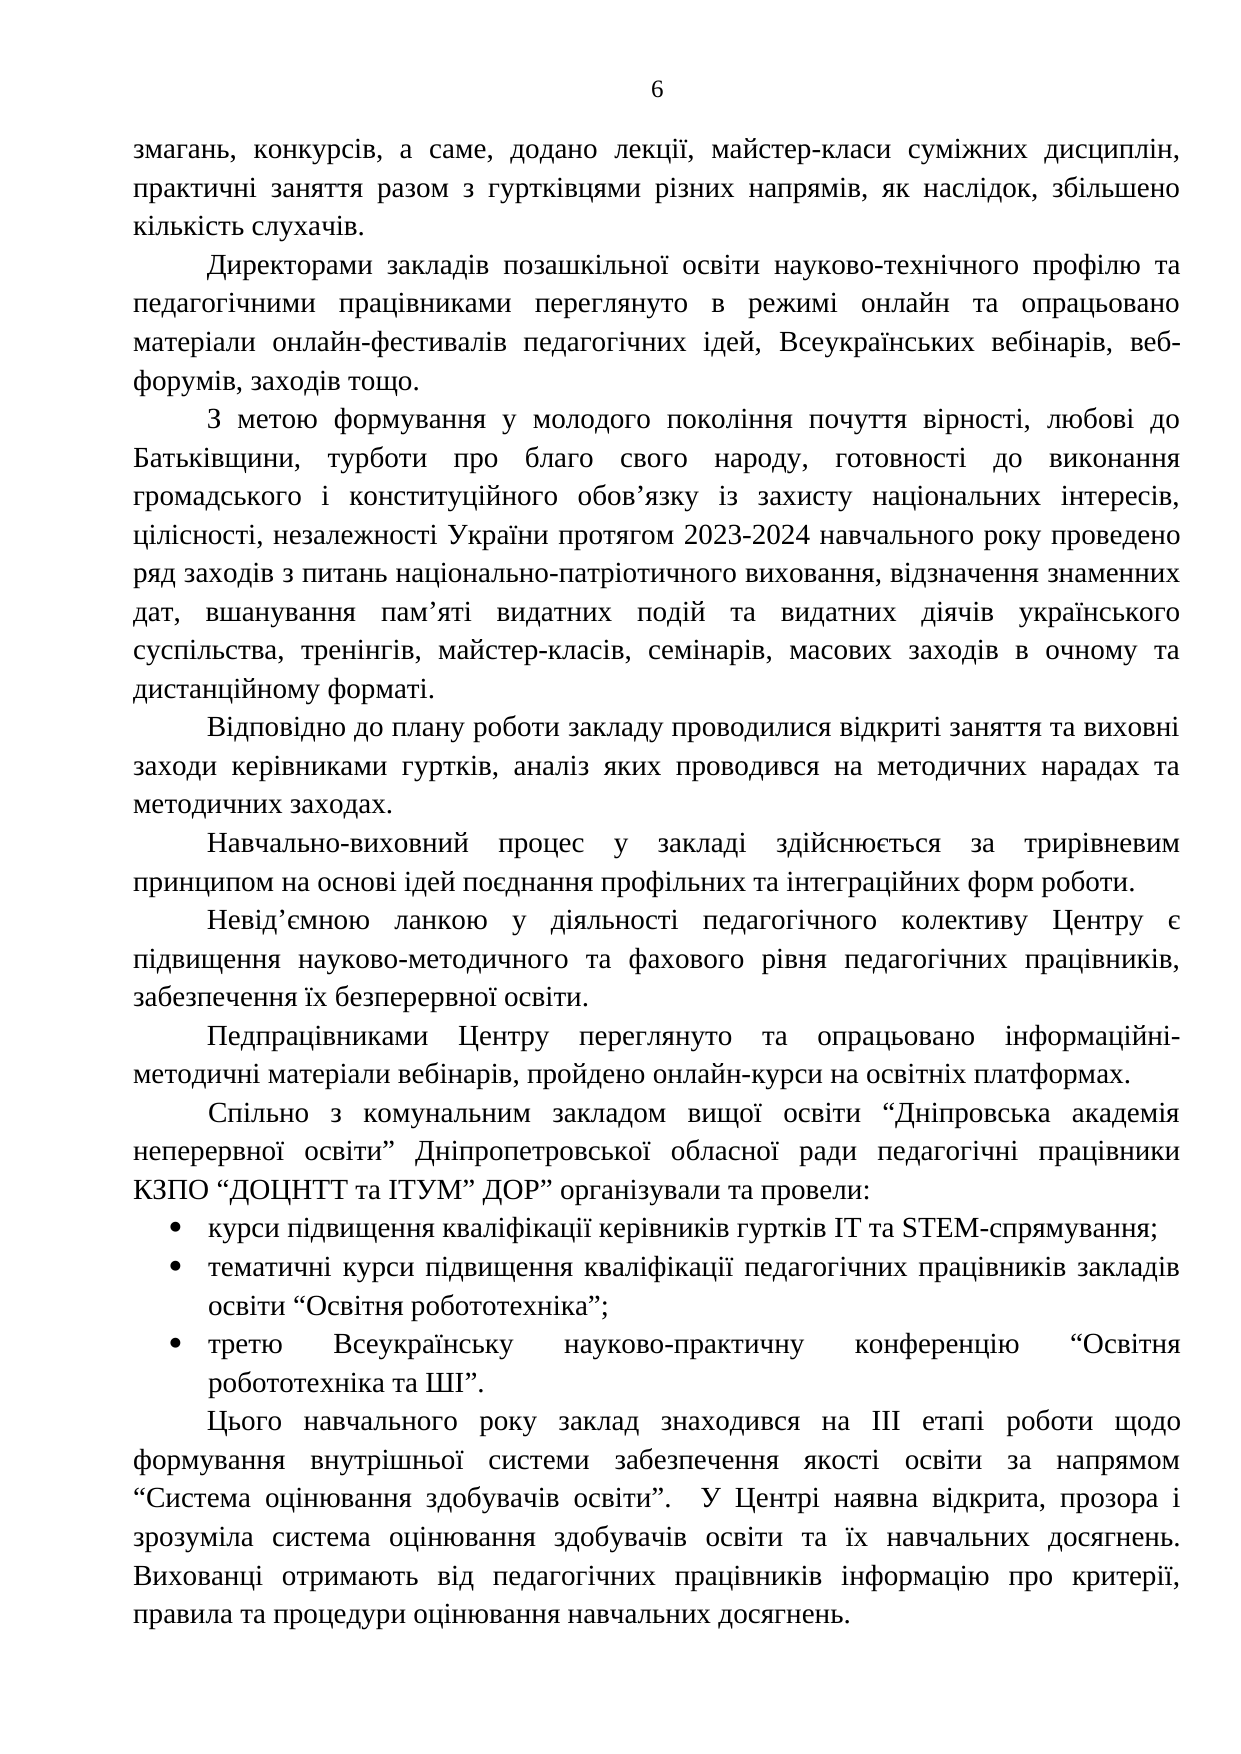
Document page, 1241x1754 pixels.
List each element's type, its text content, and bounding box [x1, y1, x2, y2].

list тематичні курси підвищення кваліфікації педагогічних працівників закладів освіти “Освітня робототехніка”; [170, 1249, 1181, 1321]
text Відповідно до плану роботи закладу проводилися відкриті заняття та виховні заходи керівниками гуртків, аналіз яких проводився на методичних нарадах та методичних заходах. [133, 709, 1181, 820]
text Директорами закладів позашкільної освіти науково-технічного профілю та педагогічними працівниками переглянуто в режимі онлайн та опрацьовано матеріали онлайн-фестивалів педагогічних ідей, Всеукраїнських вебінарів, веб-форумів, заходів тощо. [133, 247, 1181, 396]
text Навчально-виховний процес у закладі здійснюється за трирівневим принципом на основі ідей поєднання профільних та інтеграційних форм роботи. [133, 825, 1181, 897]
text Невід’ємною ланкою у діяльності педагогічного колективу Центру є підвищення науково-методичного та фахового рівня педагогічних працівників, забезпечення їх безперервної освіти. [133, 902, 1181, 1013]
text Спільно з комунальним закладом вищої освіти “Дніпровська академія неперервної освіти” Дніпропетровської обласної ради педагогічні працівники КЗПО “ДОЦНТТ та ІТУМ” ДОР” організували та провели: [133, 1095, 1181, 1206]
text Педпрацівниками Центру переглянуто та опрацьовано інформаційні- методичні матеріали вебінарів, пройдено онлайн-курси на освітніх платформах. [133, 1018, 1181, 1090]
list третю Всеукраїнську науково-практичну конференцію “Освітня робототехніка та ШІ”. [170, 1326, 1181, 1398]
text Цього навчального року заклад знаходився на ІІІ етапі роботи щодо формування внутрішньої системи забезпечення якості освіти за напрямом “Система оцінювання здобувачів освіти”. У Центрі наявна відкрита, прозора і зрозуміла система оцінювання здобувачів освіти та їх навчальних досягнень. Вихованці отримають від педагогічних працівників інформацію про критерії, правила та процедури оцінювання навчальних досягнень. [133, 1403, 1181, 1630]
list курси підвищення кваліфікації керівників гуртків ІТ та STEM-спрямування; [170, 1211, 1181, 1244]
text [133, 131, 1181, 242]
text З метою формування у молодого покоління почуття вірності, любові до Батьківщини, турботи про благо свого народу, готовності до виконання громадського і конституційного обов’язку із захисту національних інтересів, цілісності, незалежності України протягом 2023-2024 навчального року проведено ряд заходів з питань національно-патріотичного виховання, відзначення знаменних дат, вшанування пам’яті видатних подій та видатних діячів українського суспільства, тренінгів, майстер-класів, семінарів, масових заходів в очному та дистанційному форматі. [133, 401, 1181, 704]
